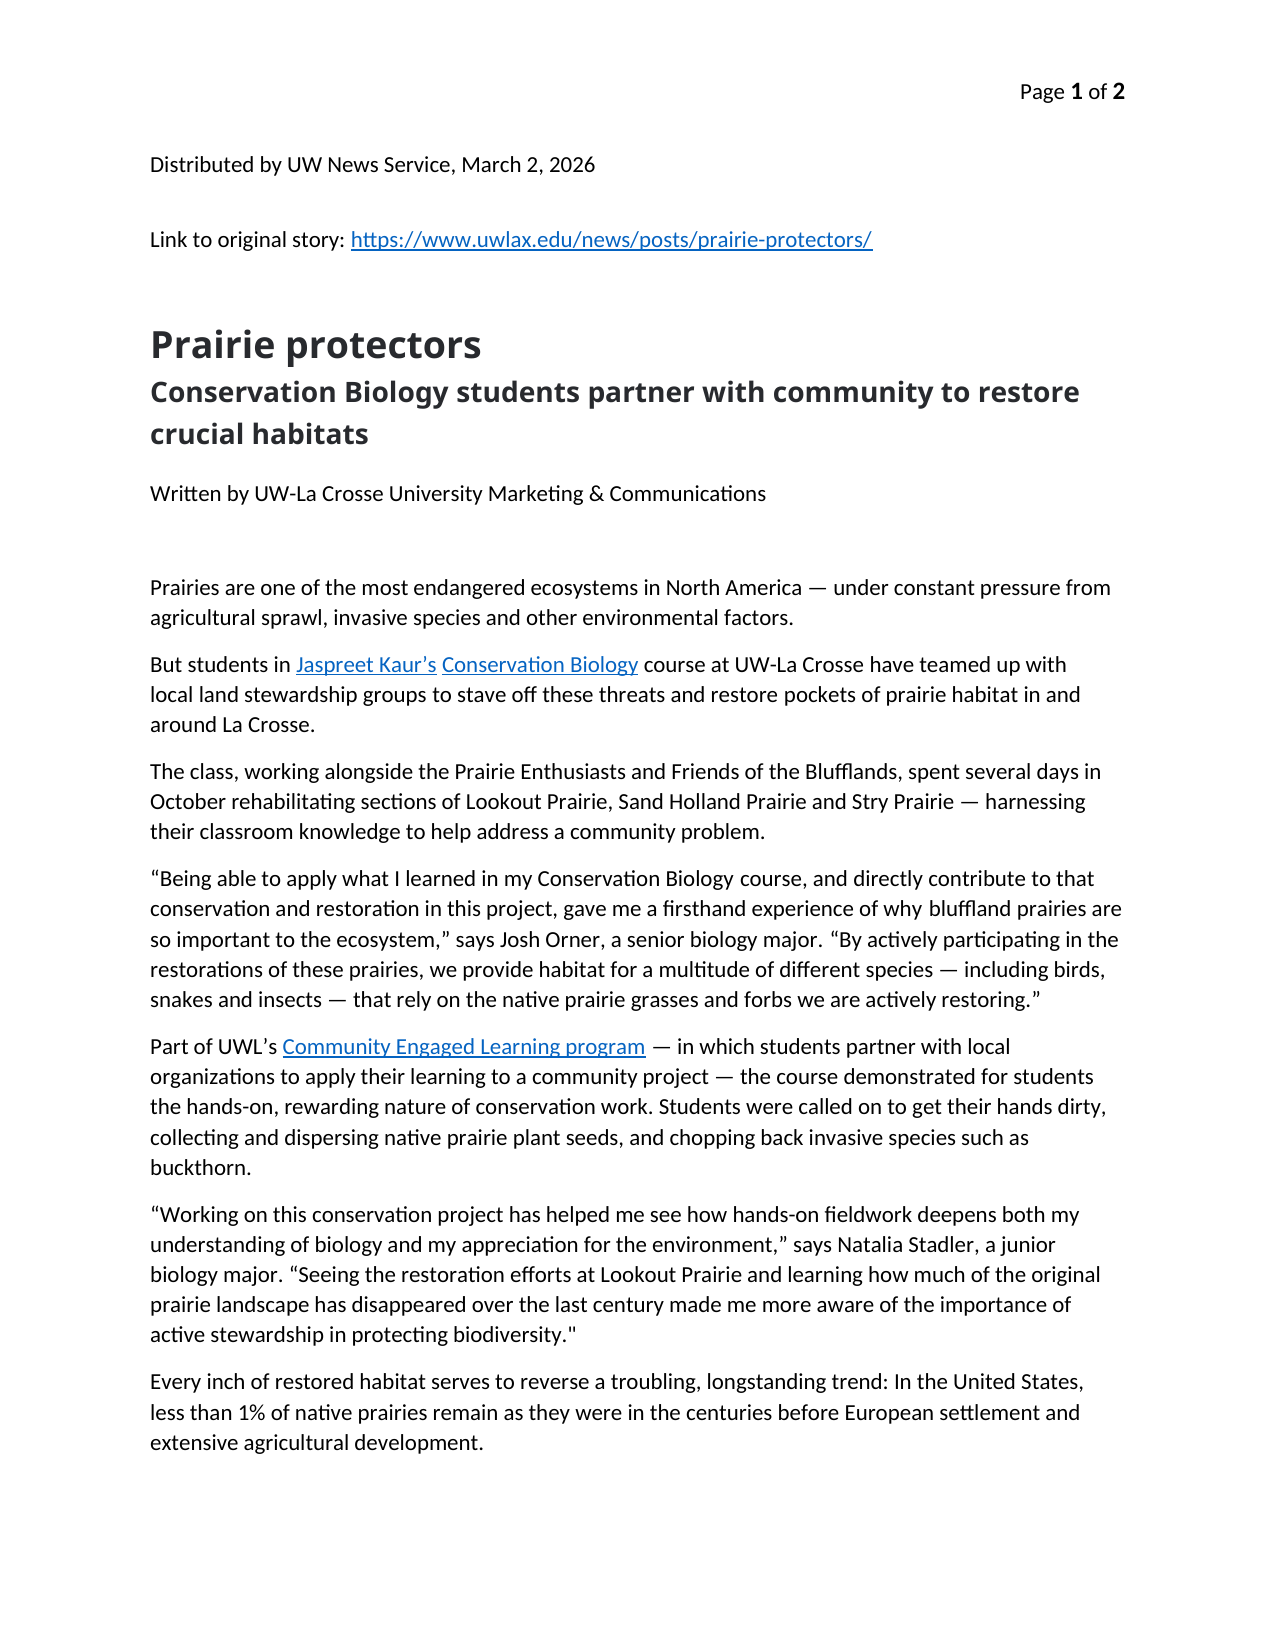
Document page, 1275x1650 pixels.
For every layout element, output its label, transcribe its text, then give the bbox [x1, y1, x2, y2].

text Link to original story: https://www.uwlax.edu/news/posts/prairie-protectors/ [150, 225, 1125, 253]
text Every inch of restored habitat serves to reverse a troubling, longstanding trend: In the United States, less than 1% of native prairies remain as they were in the centuries before European settlement and extensive agricultural development. [150, 1367, 1125, 1456]
subtitle Prairie protectors Conservation Biology students partner with community to restore crucial habitats [150, 319, 1125, 452]
text Distributed by UW News Service, March 2, 2026 [150, 150, 1125, 178]
text But students in Jaspreet Kaur’s Conservation Biology course at UW-La Crosse have teamed up with local land stewardship groups to stave off these threats and restore pockets of prairie habitat in and around La Crosse. [150, 650, 1125, 738]
text Part of UWL’s Community Engaged Learning program — in which students partner with local organizations to apply their learning to a community project — the course demonstrated for students the hands-on, rewarding nature of conservation work. Students were called on to get their hands dirty, collecting and dispersing native prairie plant seeds, and chopping back invasive species such as buckthorn. [150, 1032, 1125, 1181]
text Written by UW-La Crosse University Marketing & Communications [150, 479, 1125, 507]
text Prairies are one of the most endangered ecosystems in North America — under constant pressure from agricultural sprawl, invasive species and other environmental factors. [150, 573, 1125, 631]
text “Working on this conservation project has helped me see how hands-on fieldwork deepens both my understanding of biology and my appreciation for the environment,” says Natalia Stadler, a junior biology major. “Seeing the restoration efforts at Lookout Prairie and learning how much of the original prairie landscape has disappeared over the last century made me more aware of the importance of active stewardship in protecting biodiversity." [150, 1200, 1125, 1348]
text The class, working alongside the Prairie Enthusiasts and Friends of the Blufflands, spent several days in October rehabilitating sections of Lookout Prairie, Sand Holland Prairie and Stry Prairie — harnessing their classroom knowledge to help address a community problem. [150, 757, 1125, 845]
text “Being able to apply what I learned in my Conservation Biology course, and directly contribute to that conservation and restoration in this project, gave me a firsthand experience of why bluffland prairies are so important to the ecosystem,” says Josh Orner, a senior biology major. “By actively participating in the restorations of these prairies, we provide habitat for a multitude of different species — including birds, snakes and insects — that rely on the native prairie grasses and forbs we are actively restoring.” [150, 864, 1125, 1013]
